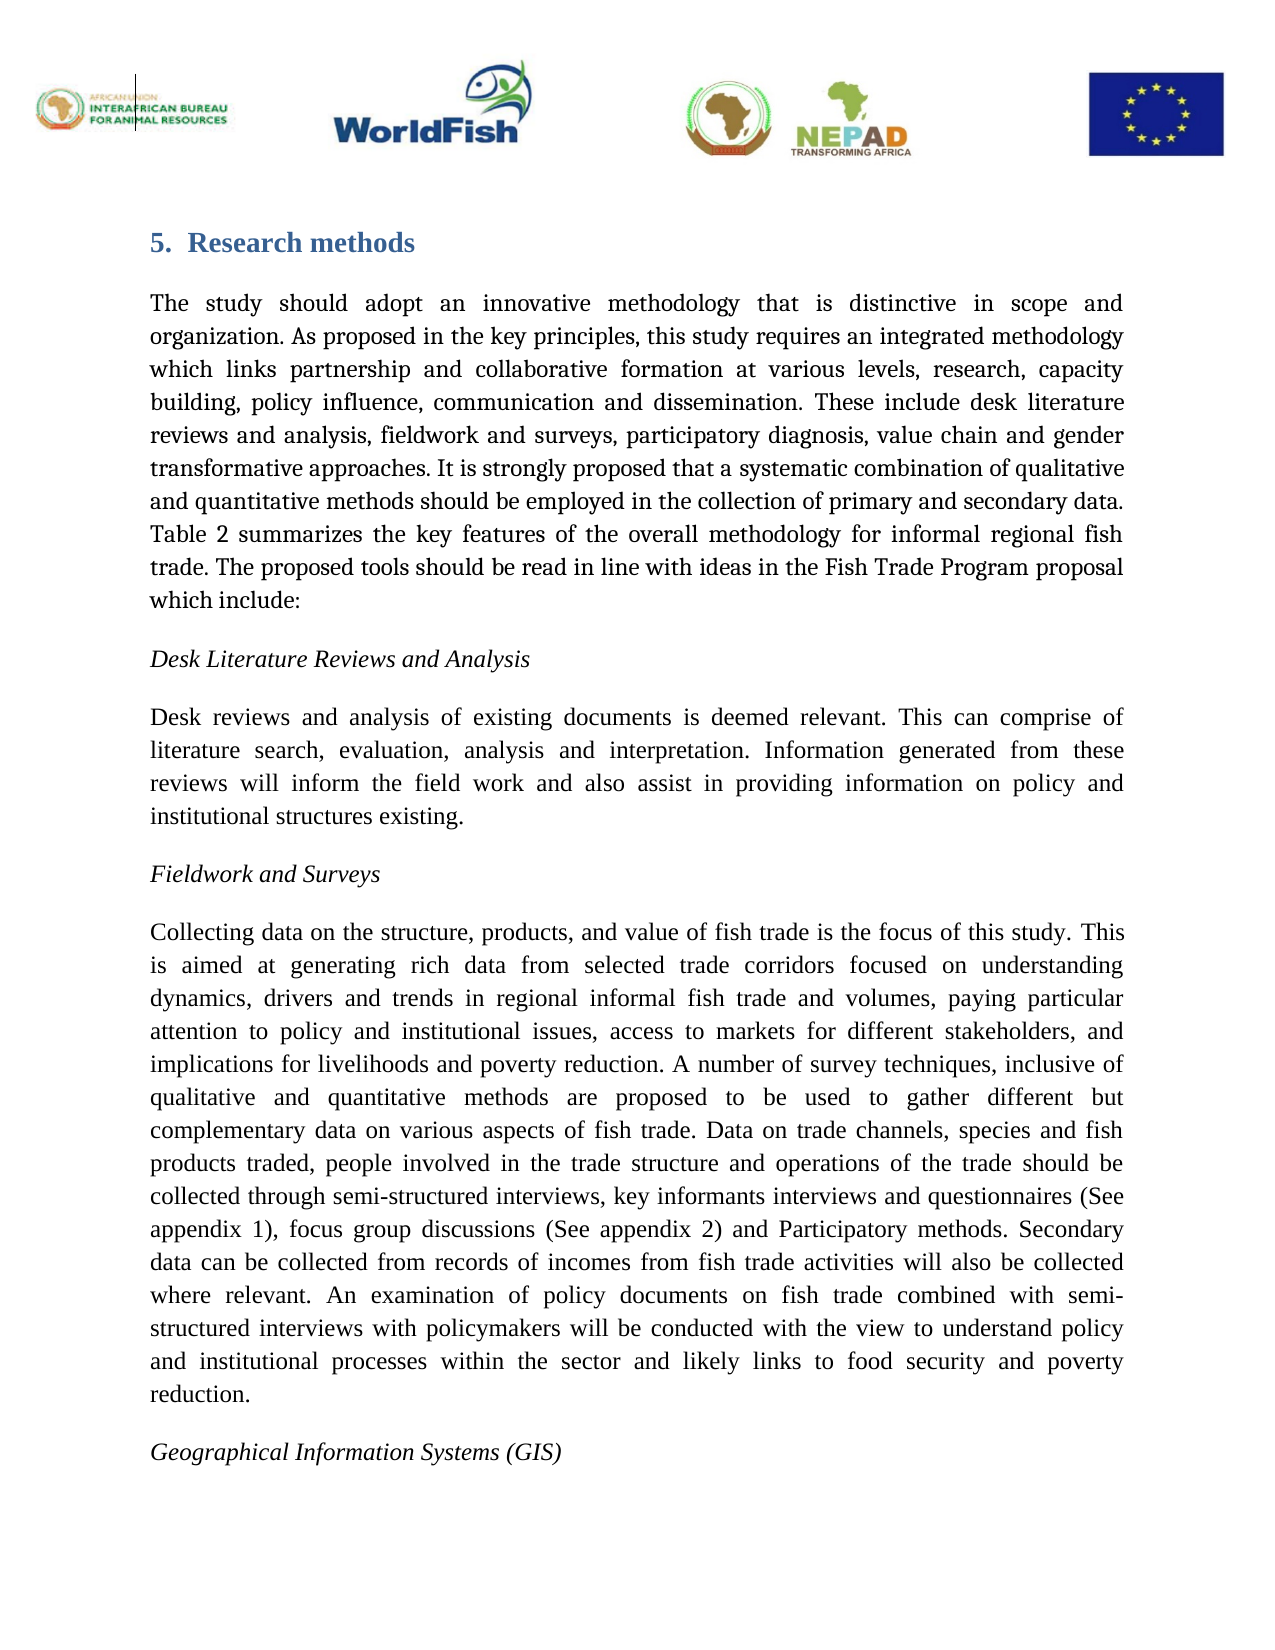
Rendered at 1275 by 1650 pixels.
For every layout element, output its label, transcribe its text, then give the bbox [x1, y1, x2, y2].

subtitle Research methods [150, 225, 1125, 258]
picture [670, 70, 928, 169]
picture [315, 42, 552, 169]
text Collecting data on the structure, products, and value of fish trade is the focus of this study. This is aimed at generating rich data from selected trade corridors focused on understanding dynamics, drivers and trends in regional informal fish trade and volumes, paying particular attention to policy and institutional issues, access to markets for different stakeholders, and implications for livelihoods and poverty reduction. A number of survey techniques, inclusive of qualitative and quantitative methods are proposed to be used to gather different but complementary data on various aspects of fish trade. Data on trade channels, species and fish products traded, people involved in the trade structure and operations of the trade should be collected through semi-structured interviews, key informants interviews and questionnaires (See appendix 1), focus group discussions (See appendix 2) and Participatory methods. Secondary data can be collected from records of incomes from fish trade activities will also be collected where relevant. An examination of policy documents on fish trade combined with semi-structured interviews with policymakers will be conducted with the view to understand policy and institutional processes within the sector and likely links to food security and poverty reduction. [150, 917, 1125, 1408]
text Fieldwork and Surveys [150, 859, 1125, 888]
text Geographical Information Systems (GIS) [150, 1437, 1125, 1466]
picture [1086, 70, 1226, 158]
text The study should adopt an innovative methodology that is distinctive in scope and organization. As proposed in the key principles, this study requires an integrated methodology which links partnership and collaborative formation at various levels, research, capacity building, policy influence, communication and dissemination. These include desk literature reviews and analysis, fieldwork and surveys, participatory diagnosis, value chain and gender transformative approaches. It is strongly proposed that a systematic combination of qualitative and quantitative methods should be employed in the collection of primary and secondary data. Table 2 summarizes the key features of the overall methodology for informal regional fish trade. The proposed tools should be read in line with ideas in the Fish Trade Program proposal which include: [150, 288, 1125, 614]
text Desk reviews and analysis of existing documents is deemed relevant. This can comprise of literature search, evaluation, analysis and interpretation. Information generated from these reviews will inform the field work and also assist in providing information on policy and institutional structures existing. [150, 702, 1125, 829]
picture [15, 45, 246, 178]
text Desk Literature Reviews and Analysis [150, 644, 1125, 672]
